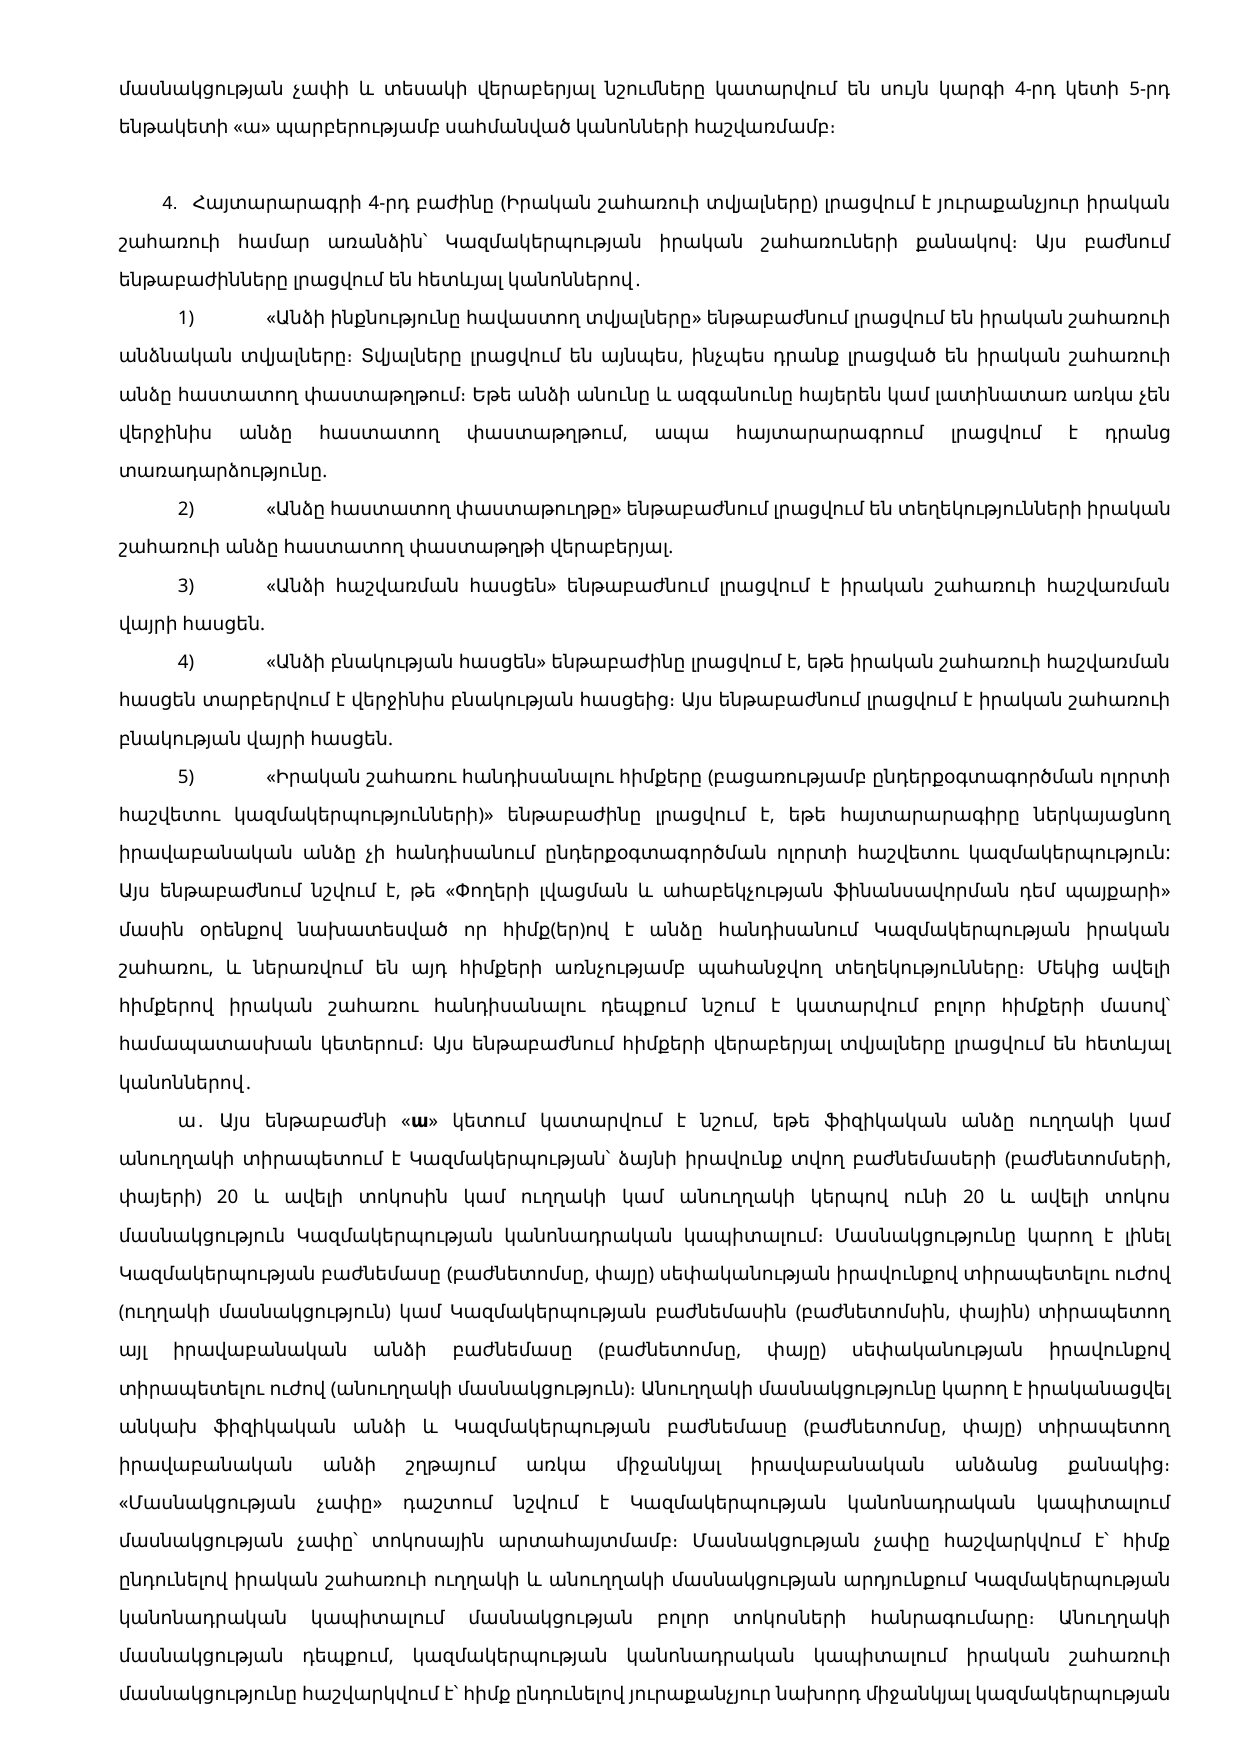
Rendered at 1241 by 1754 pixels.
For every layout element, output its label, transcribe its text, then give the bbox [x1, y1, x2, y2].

list «Անձի բնակության հասցեն» ենթաբաժինը լրացվում է, եթե իրական շահառուի հաշվառման հասցեն տարբերվում է վերջինիս բնակության հասցեից։ Այս ենթաբաժնում լրացվում է իրական շահառուի բնակության վայրի հասցեն. [118, 648, 1171, 750]
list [118, 75, 1171, 139]
list «Անձը հաստատող փաստաթուղթը» ենթաբաժնում լրացվում են տեղեկությունների իրական շահառուի անձը հաստատող փաստաթղթի վերաբերյալ. [118, 496, 1171, 559]
list «Անձի ինքնությունը հավաստող տվյալները» ենթաբաժնում լրացվում են իրական շահառուի անձնական տվյալները։ Տվյալները լրացվում են այնպես, ինչպես դրանք լրացված են իրական շահառուի անձը հաստատող փաստաթղթում։ Եթե անձի անունը և ազգանունը հայերեն կամ լատինատառ առկա չեն վերջինիս անձը հաստատող փաստաթղթում, ապա հայտարարագրում լրացվում է դրանց տառադարձությունը. [118, 304, 1171, 483]
list «Անձի հաշվառման հասցեն» ենթաբաժնում լրացվում է իրական շահառուի հաշվառման վայրի հասցեն. [118, 572, 1171, 636]
list «Իրական շահառու հանդիսանալու հիմքերը (բացառությամբ ընդերքօգտագործման ոլորտի հաշվետու կազմակերպությունների)» ենթաբաժինը լրացվում է, եթե հայտարարագիրը ներկայացնող իրավաբանական անձը չի հանդիսանում ընդերքօգտագործման ոլորտի հաշվետու կազմակերպություն: Այս ենթաբաժնում նշվում է, թե «Փողերի լվացման և ահաբեկչության ֆինանսավորման դեմ պայքարի» մասին օրենքով նախատեսված որ հիմք(եր)ով է անձը հանդիսանում Կազմակերպության իրական շահառու, և ներառվում են այդ հիմքերի առնչությամբ պահանջվող տեղեկությունները։ Մեկից ավելի հիմքերով իրական շահառու հանդիսանալու դեպքում նշում է կատարվում բոլոր հիմքերի մասով՝ համապատասխան կետերում։ Այս ենթաբաժնում հիմքերի վերաբերյալ տվյալները լրացվում են հետևյալ կանոններով․ [118, 763, 1171, 1094]
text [118, 1107, 1171, 1706]
list Հայտարարագրի 4-րդ բաժինը (Իրական շահառուի տվյալները) լրացվում է յուրաքանչյուր իրական շահառուի համար առանձին՝ Կազմակերպության իրական շահառուների քանակով։ Այս բաժնում ենթաբաժինները լրացվում են հետևյալ կանոններով․ [118, 190, 1171, 292]
